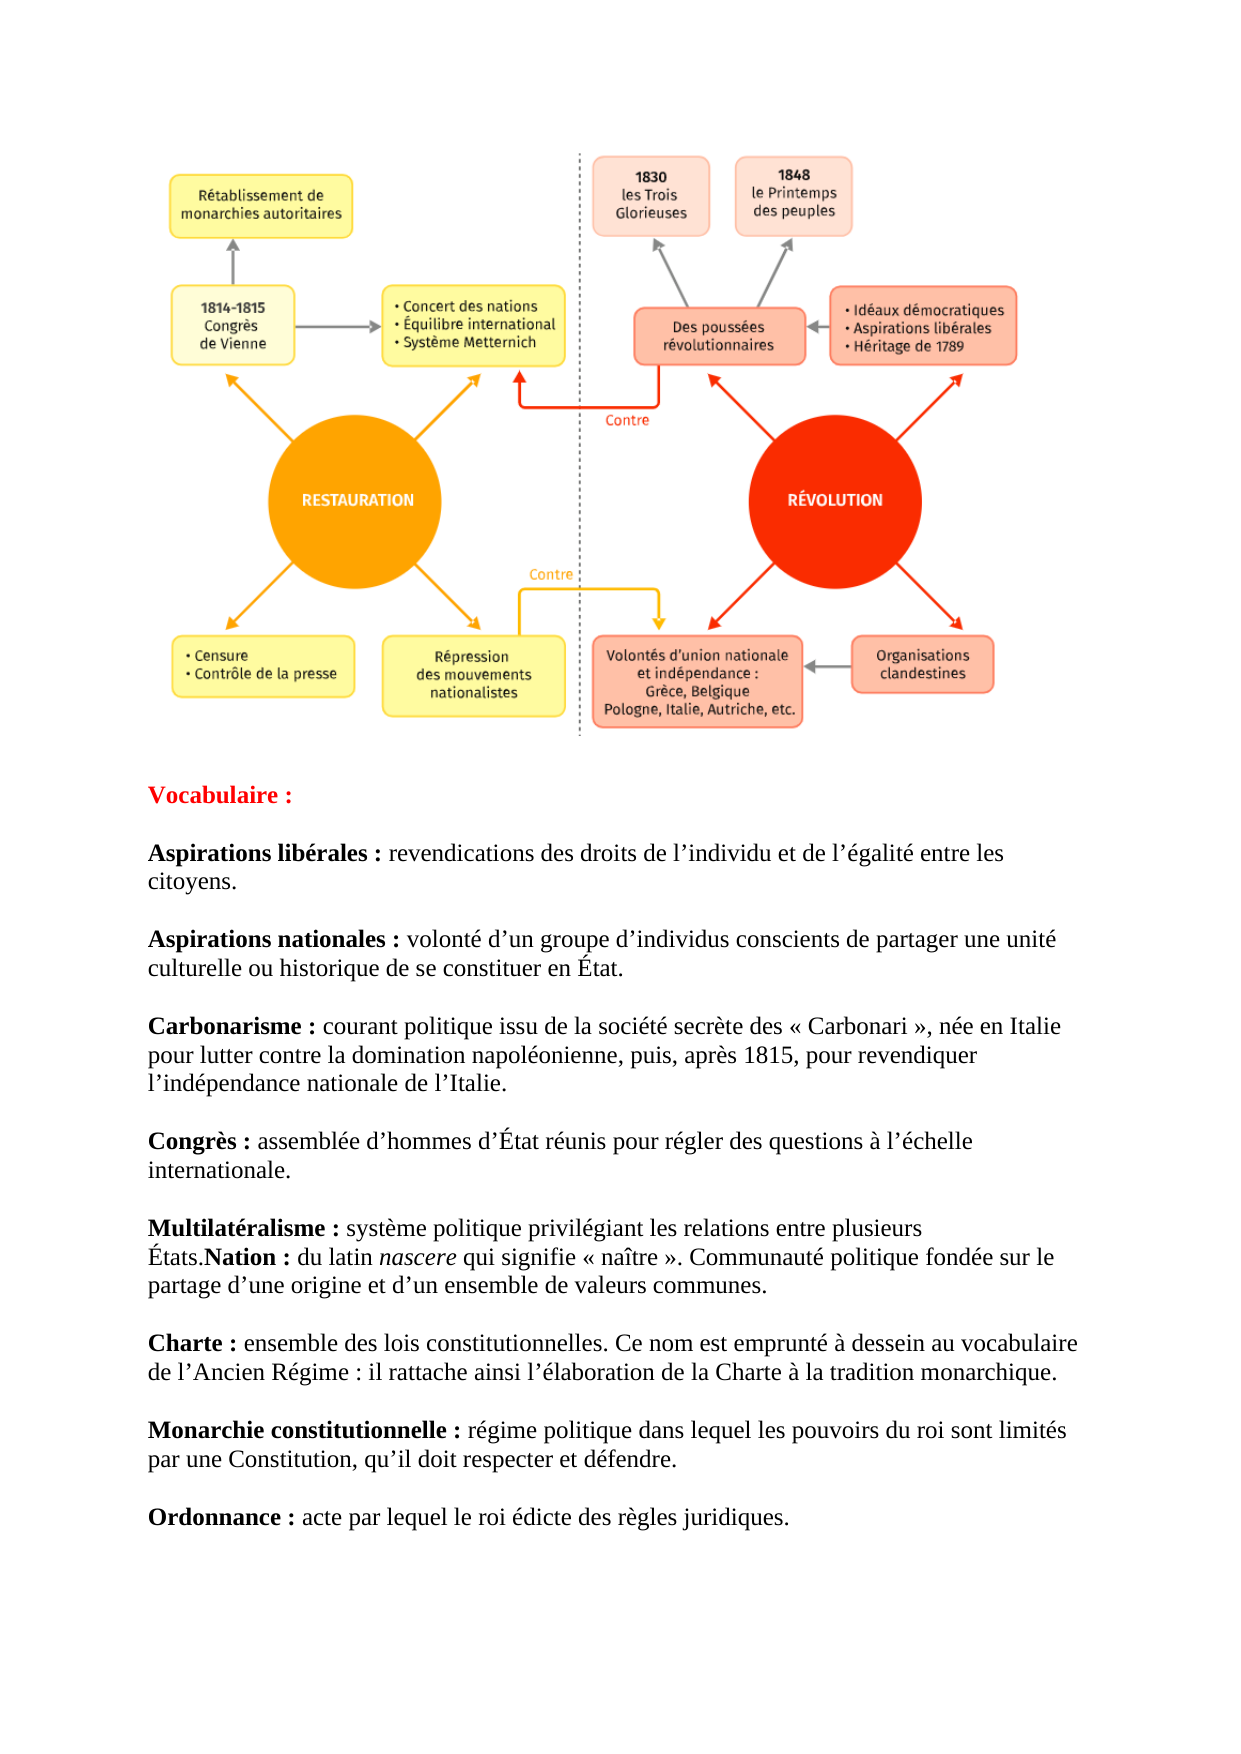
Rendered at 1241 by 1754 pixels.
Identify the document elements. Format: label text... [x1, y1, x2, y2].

text Aspirations libérales : revendications des droits de l’individu et de l’égalité entre les citoyens. [148, 838, 1093, 895]
text Multilatéralisme : système politique privilégiant les relations entre plusieurs États.Nation : du latin nascere qui signifie « naître ». Communauté politique fondée sur le partage d’une origine et d’un ensemble de valeurs communes. [148, 1213, 1093, 1299]
text Vocabulaire : [148, 780, 1093, 808]
text Congrès : assemblée d’hommes d’État réunis pour régler des questions à l’échelle internationale. [148, 1126, 1093, 1184]
picture [147, 147, 1031, 751]
text Charte : ensemble des lois constitutionnelles. Ce nom est emprunté à dessein au vocabulaire de l’Ancien Régime : il rattache ainsi l’élaboration de la Charte à la tradition monarchique. [148, 1328, 1093, 1386]
text Carbonarisme : courant politique issu de la société secrète des « Carbonari », née en Italie pour lutter contre la domination napoléonienne, puis, après 1815, pour revendiquer l’indépendance nationale de l’Italie. [148, 1011, 1093, 1097]
text Aspirations nationales : volonté d’un groupe d’individus conscients de partager une unité culturelle ou historique de se constituer en État. [148, 924, 1093, 982]
text Ordonnance : acte par lequel le roi édicte des règles juridiques. [148, 1502, 1093, 1531]
text Monarchie constitutionnelle : régime politique dans lequel les pouvoirs du roi sont limités par une Constitution, qu’il doit respecter et défendre. [148, 1415, 1093, 1473]
